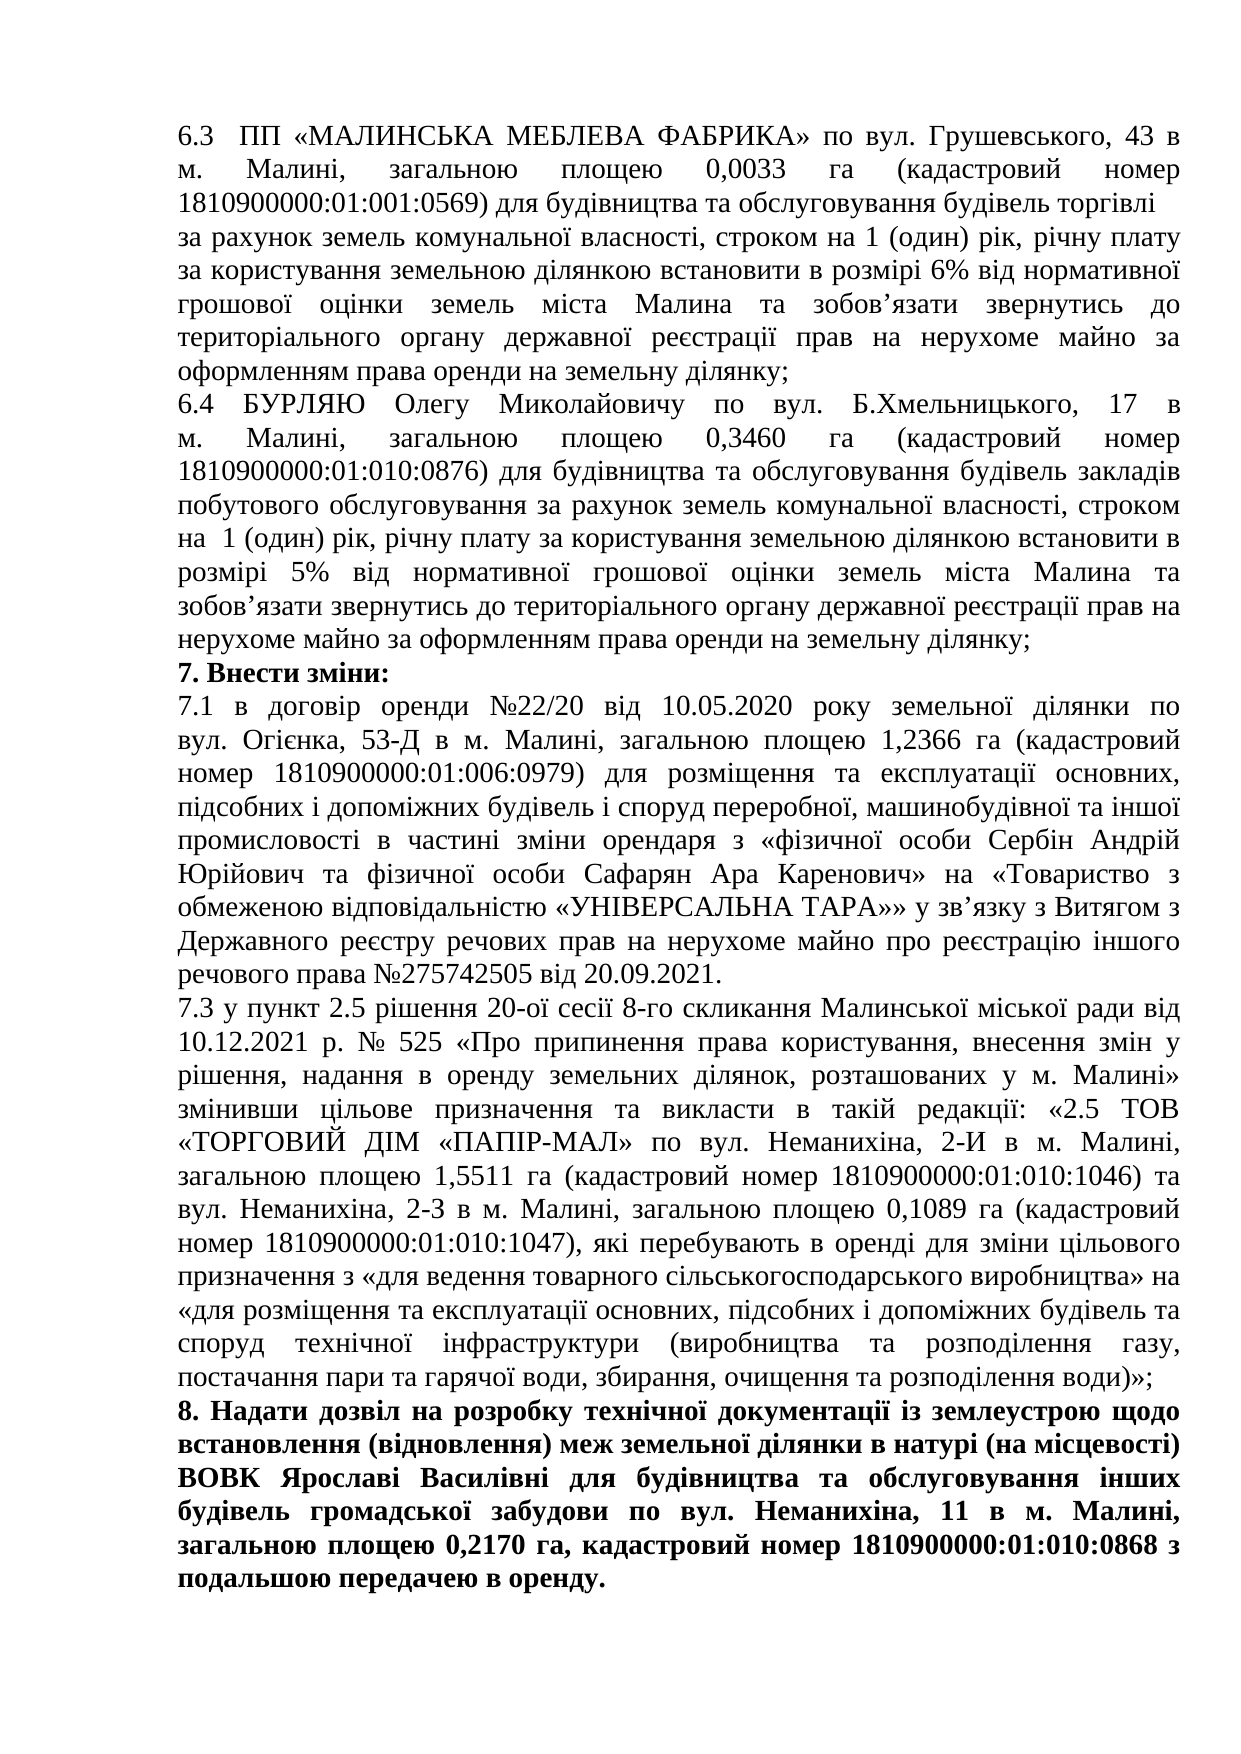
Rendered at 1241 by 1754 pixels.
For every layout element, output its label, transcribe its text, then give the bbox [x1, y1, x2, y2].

text 7. Внести зміни: [177, 655, 1181, 688]
text 7.3 у пункт 2.5 рішення 20-ої сесії 8-го скликання Малинської міської ради від 10.12.2021 р. № 525 «Про припинення права користування, внесення змін у рішення, надання в оренду земельних ділянок, розташованих у м. Малині» змінивши цільове призначення та викласти в такій редакції: «2.5 ТОВ «ТОРГОВИЙ ДІМ «ПАПІР-МАЛ» по вул. Неманихіна, 2-И в м. Малині, загальною площею 1,5511 га (кадастровий номер 1810900000:01:010:1046) та вул. Неманихіна, 2-З в м. Малині, загальною площею 0,1089 га (кадастровий номер 1810900000:01:010:1047), які перебувають в оренді для зміни цільового призначення з «для ведення товарного сільськогосподарського виробництва» на «для розміщення та експлуатації основних, підсобних і допоміжних будівель та споруд технічної інфраструктури (виробництва та розподілення газу, постачання пари та гарячої води, збирання, очищення та розподілення води)»; [177, 990, 1181, 1393]
text 6.3 ПП «МАЛИНСЬКА МЕБЛЕВА ФАБРИКА» по вул. Грушевського, 43 в м. Малині, загальною площею 0,0033 га (кадастровий номер 1810900000:01:001:0569) для будівництва та обслуговування будівель торгівлі [177, 118, 1181, 219]
text за рахунок земель комунальної власності, строком на 1 (один) рік, річну плату за користування земельною ділянкою встановити в розмірі 6% від нормативної грошової оцінки земель міста Малина та зобов’язати звернутись до територіального органу державної реєстрації прав на нерухоме майно за оформленням права оренди на земельну ділянку; [177, 219, 1181, 386]
text 7.1 в договір оренди №22/20 від 10.05.2020 року земельної ділянки по вул. Огієнка, 53-Д в м. Малині, загальною площею 1,2366 га (кадастровий номер 1810900000:01:006:0979) для розміщення та експлуатації основних, підсобних і допоміжних будівель і споруд переробної, машинобудівної та іншої промисловості в частині зміни орендаря з «фізичної особи Сербін Андрій Юрійович та фізичної особи Сафарян Ара Каренович» на «Товариство з обмеженою відповідальністю «УНІВЕРСАЛЬНА ТАРА»» у зв’язку з Витягом з Державного реєстру речових прав на нерухоме майно про реєстрацію іншого речового права №275742505 від 20.09.2021. [177, 688, 1181, 990]
text 6.4 БУРЛЯЮ Олегу Миколайовичу по вул. Б.Хмельницького, 17 в м. Малині, загальною площею 0,3460 га (кадастровий номер 1810900000:01:010:0876) для будівництва та обслуговування будівель закладів побутового обслуговування за рахунок земель комунальної власності, строком на 1 (один) рік, річну плату за користування земельною ділянкою встановити в розмірі 5% від нормативної грошової оцінки земель міста Малина та зобов’язати звернутись до територіального органу державної реєстрації прав на нерухоме майно за оформленням права оренди на земельну ділянку; [177, 386, 1181, 655]
text 8. Надати дозвіл на розробку технічної документації із землеустрою щодо встановлення (відновлення) меж земельної ділянки в натурі (на місцевості) ВОВК Ярославі Василівні для будівництва та обслуговування інших будівель громадської забудови по вул. Неманихіна, 11 в м. Малині, загальною площею 0,2170 га, кадастровий номер 1810900000:01:010:0868 з подальшою передачею в оренду. [177, 1393, 1181, 1594]
